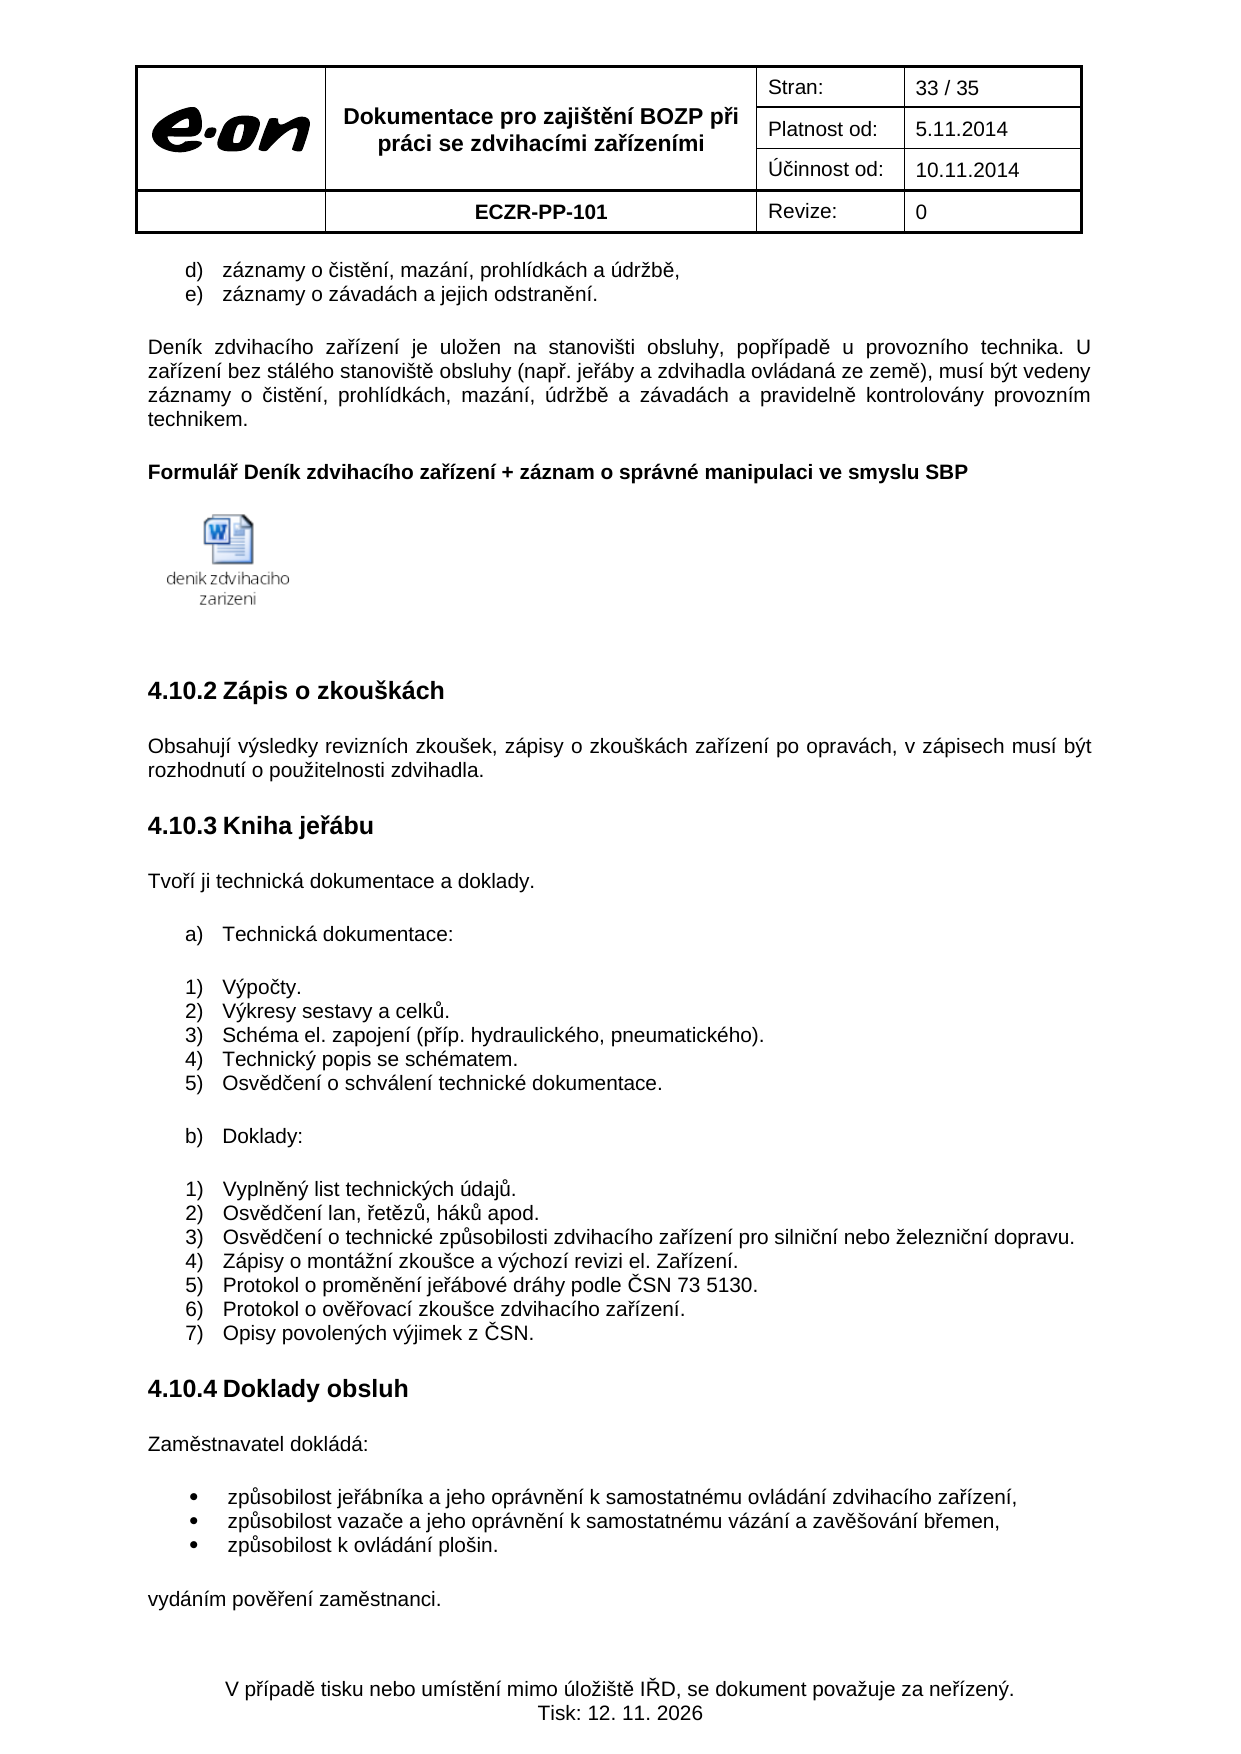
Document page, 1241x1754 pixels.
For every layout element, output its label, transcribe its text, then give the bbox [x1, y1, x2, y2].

list Technický popis se schématem. [185, 1047, 1092, 1071]
list Výpočty. [185, 975, 1092, 999]
text Formulář Deník zdvihacího zařízení + záznam o správné manipulaci ve smyslu SBP [148, 460, 1092, 484]
list záznamy o závadách a jejich odstranění. [185, 282, 1092, 306]
list Doklady: [185, 1124, 1092, 1148]
list Vyplněný list technických údajů. [185, 1177, 1092, 1201]
text Deník zdvihacího zařízení je uložen na stanovišti obsluhy, popřípadě u provozního technika. U zařízení bez stálého stanoviště obsluhy (např. jeřáby a zdvihadla ovládaná ze země), musí být vedeny záznamy o čistění, prohlídkách, mazání, údržbě a závadách a pravidelně kontrolovány provozním technikem. [148, 335, 1092, 431]
list Protokol o ověřovací zkoušce zdvihacího zařízení. [185, 1297, 1092, 1321]
text vydáním pověření zaměstnanci. [148, 1586, 1092, 1610]
subtitle Doklady obsluh [148, 1374, 1092, 1403]
list způsobilost jeřábníka a jeho oprávnění k samostatnému ovládání zdvihacího zařízení, [190, 1485, 1092, 1509]
list Osvědčení lan, řetězů, háků apod. [185, 1201, 1092, 1225]
list Osvědčení o schválení technické dokumentace. [185, 1071, 1092, 1095]
list Opisy povolených výjimek z ČSN. [185, 1321, 1092, 1345]
list Výkresy sestavy a celků. [185, 999, 1092, 1023]
text Tvoří ji technická dokumentace a doklady. [148, 869, 1092, 893]
list záznamy o čistění, mazání, prohlídkách a údržbě, [185, 258, 1092, 282]
list Protokol o proměnění jeřábové dráhy podle ČSN 73 5130. [185, 1273, 1092, 1297]
list Zápisy o montážní zkoušce a výchozí revizi el. Zařízení. [185, 1249, 1092, 1273]
subtitle Zápis o zkouškách [148, 676, 1092, 705]
list způsobilost k ovládání plošin. [190, 1533, 1092, 1557]
list způsobilost vazače a jeho oprávnění k samostatnému vázání a zavěšování břemen, [190, 1509, 1092, 1533]
list Schéma el. zapojení (příp. hydraulického, pneumatického). [185, 1023, 1092, 1047]
list Technická dokumentace: [185, 922, 1092, 946]
text Zaměstnavatel dokládá: [148, 1432, 1092, 1456]
list Osvědčení o technické způsobilosti zdvihacího zařízení pro silniční nebo železniční dopravu. [185, 1225, 1092, 1249]
subtitle Kniha jeřábu [148, 811, 1092, 840]
text Obsahují výsledky revizních zkoušek, zápisy o zkouškách zařízení po opravách, v zápisech musí být rozhodnutí o použitelnosti zdvihadla. [148, 734, 1092, 782]
